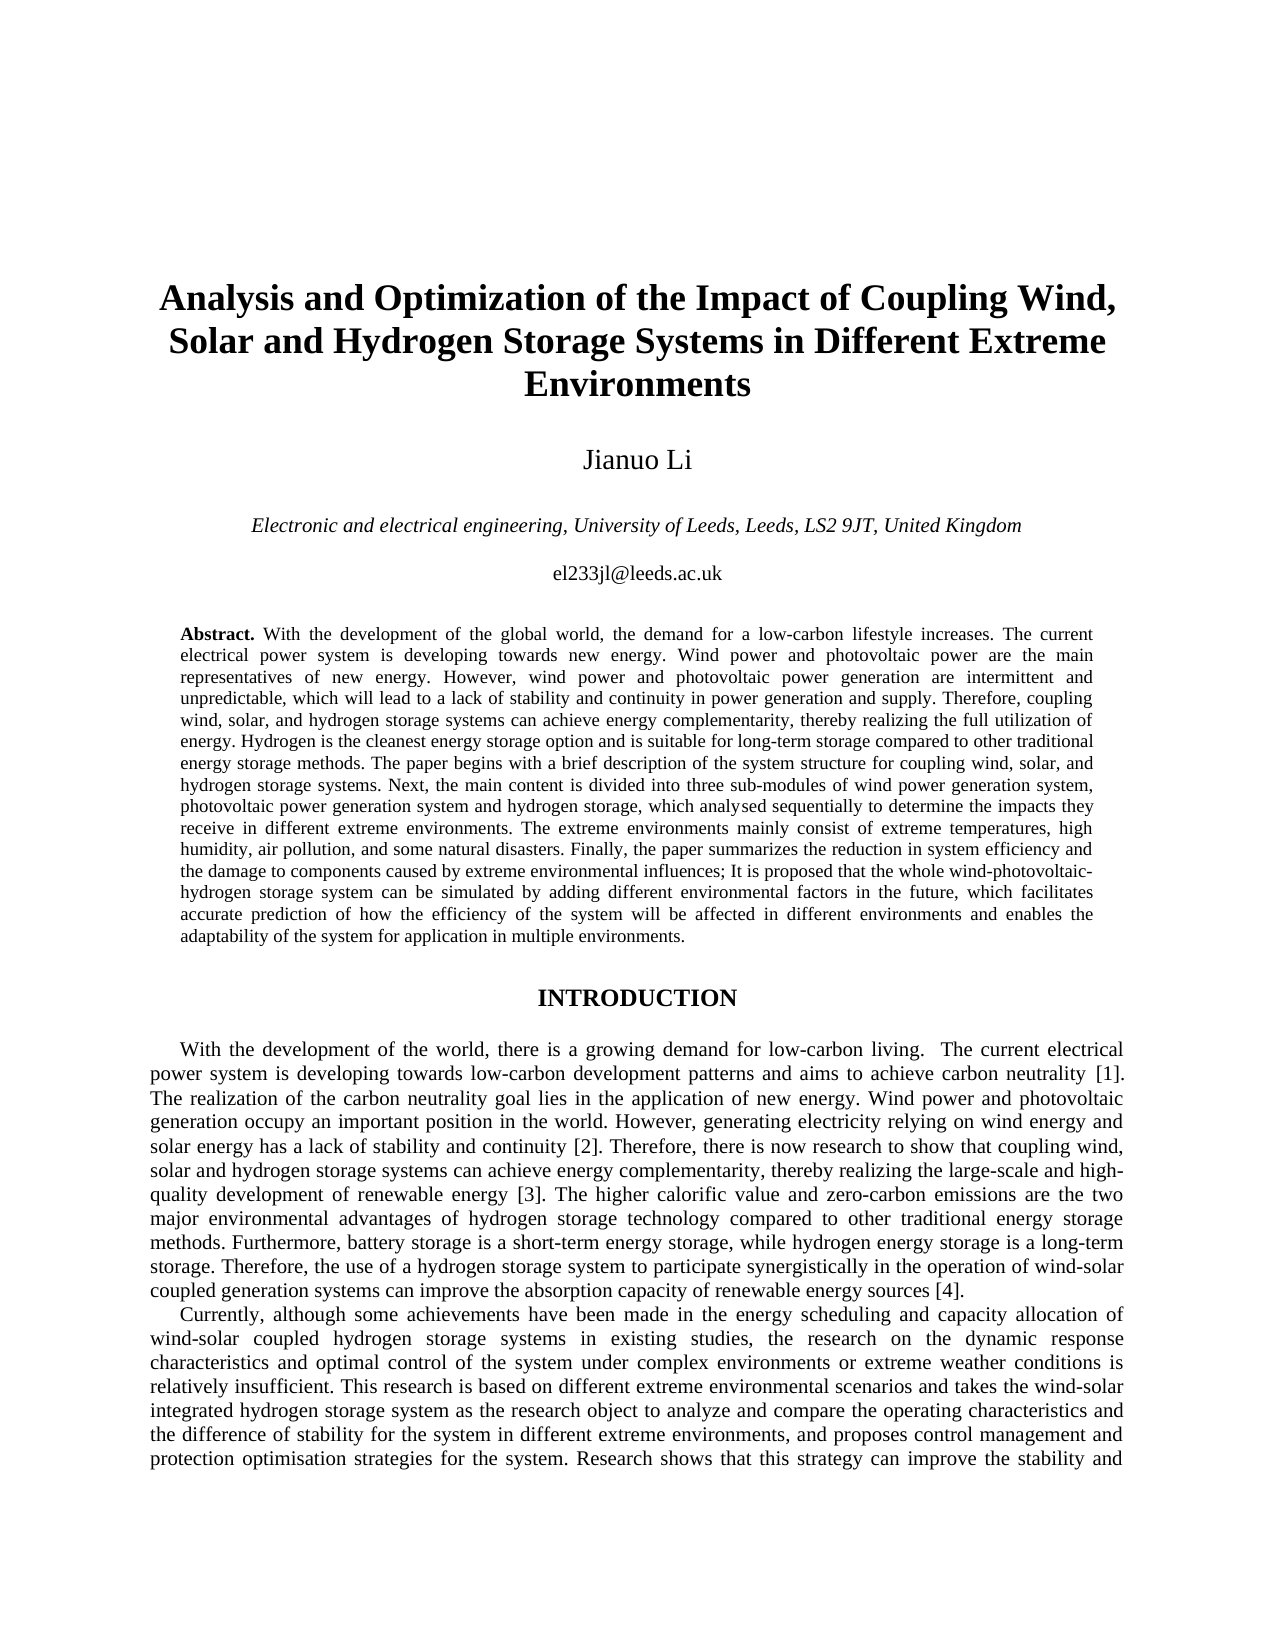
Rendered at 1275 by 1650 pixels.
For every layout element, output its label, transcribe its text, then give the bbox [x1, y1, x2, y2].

text Abstract. With the development of the global world, the demand for a low-carbon lifestyle increases. The current electrical power system is developing towards new energy. Wind power and photovoltaic power are the main representatives of new energy. However, wind power and photovoltaic power generation are intermittent and unpredictable, which will lead to a lack of stability and continuity in power generation and supply. Therefore, coupling wind, solar, and hydrogen storage systems can achieve energy complementarity, thereby realizing the full utilization of energy. Hydrogen is the cleanest energy storage option and is suitable for long-term storage compared to other traditional energy storage methods. The paper begins with a brief description of the system structure for coupling wind, solar, and hydrogen storage systems. Next, the main content is divided into three sub-modules of wind power generation system, photovoltaic power generation system and hydrogen storage, which analysed sequentially to determine the impacts they receive in different extreme environments. The extreme environments mainly consist of extreme temperatures, high humidity, air pollution, and some natural disasters. Finally, the paper summarizes the reduction in system efficiency and the damage to components caused by extreme environmental influences; It is proposed that the whole wind-photovoltaic-hydrogen storage system can be simulated by adding different environmental factors in the future, which facilitates accurate prediction of how the efficiency of the system will be affected in different environments and enables the adaptability of the system for application in multiple environments. [180, 623, 1095, 946]
text el233jl@leeds.ac.uk [150, 537, 1125, 585]
text Electronic and electrical engineering, University of Leeds, Leeds, LS2 9JT, United Kingdom [150, 513, 1125, 537]
text Analysis and Optimization of the Impact of Coupling Wind, Solar and Hydrogen Storage Systems in Different Extreme Environments [150, 275, 1125, 404]
subtitle Introduction [150, 983, 1125, 1012]
text Jianuo Li [150, 442, 1125, 475]
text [150, 1302, 1125, 1470]
text With the development of the world, there is a growing demand for low-carbon living. The current electrical power system is developing towards low-carbon development patterns and aims to achieve carbon neutrality [1]. The realization of the carbon neutrality goal lies in the application of new energy. Wind power and photovoltaic generation occupy an important position in the world. However, generating electricity relying on wind energy and solar energy has a lack of stability and continuity [2]. Therefore, there is now research to show that coupling wind, solar and hydrogen storage systems can achieve energy complementarity, thereby realizing the large-scale and high-quality development of renewable energy [3]. The higher calorific value and zero-carbon emissions are the two major environmental advantages of hydrogen storage technology compared to other traditional energy storage methods. Furthermore, battery storage is a short-term energy storage, while hydrogen energy storage is a long-term storage. Therefore, the use of a hydrogen storage system to participate synergistically in the operation of wind-solar coupled generation systems can improve the absorption capacity of renewable energy sources [4]. [150, 1037, 1125, 1302]
